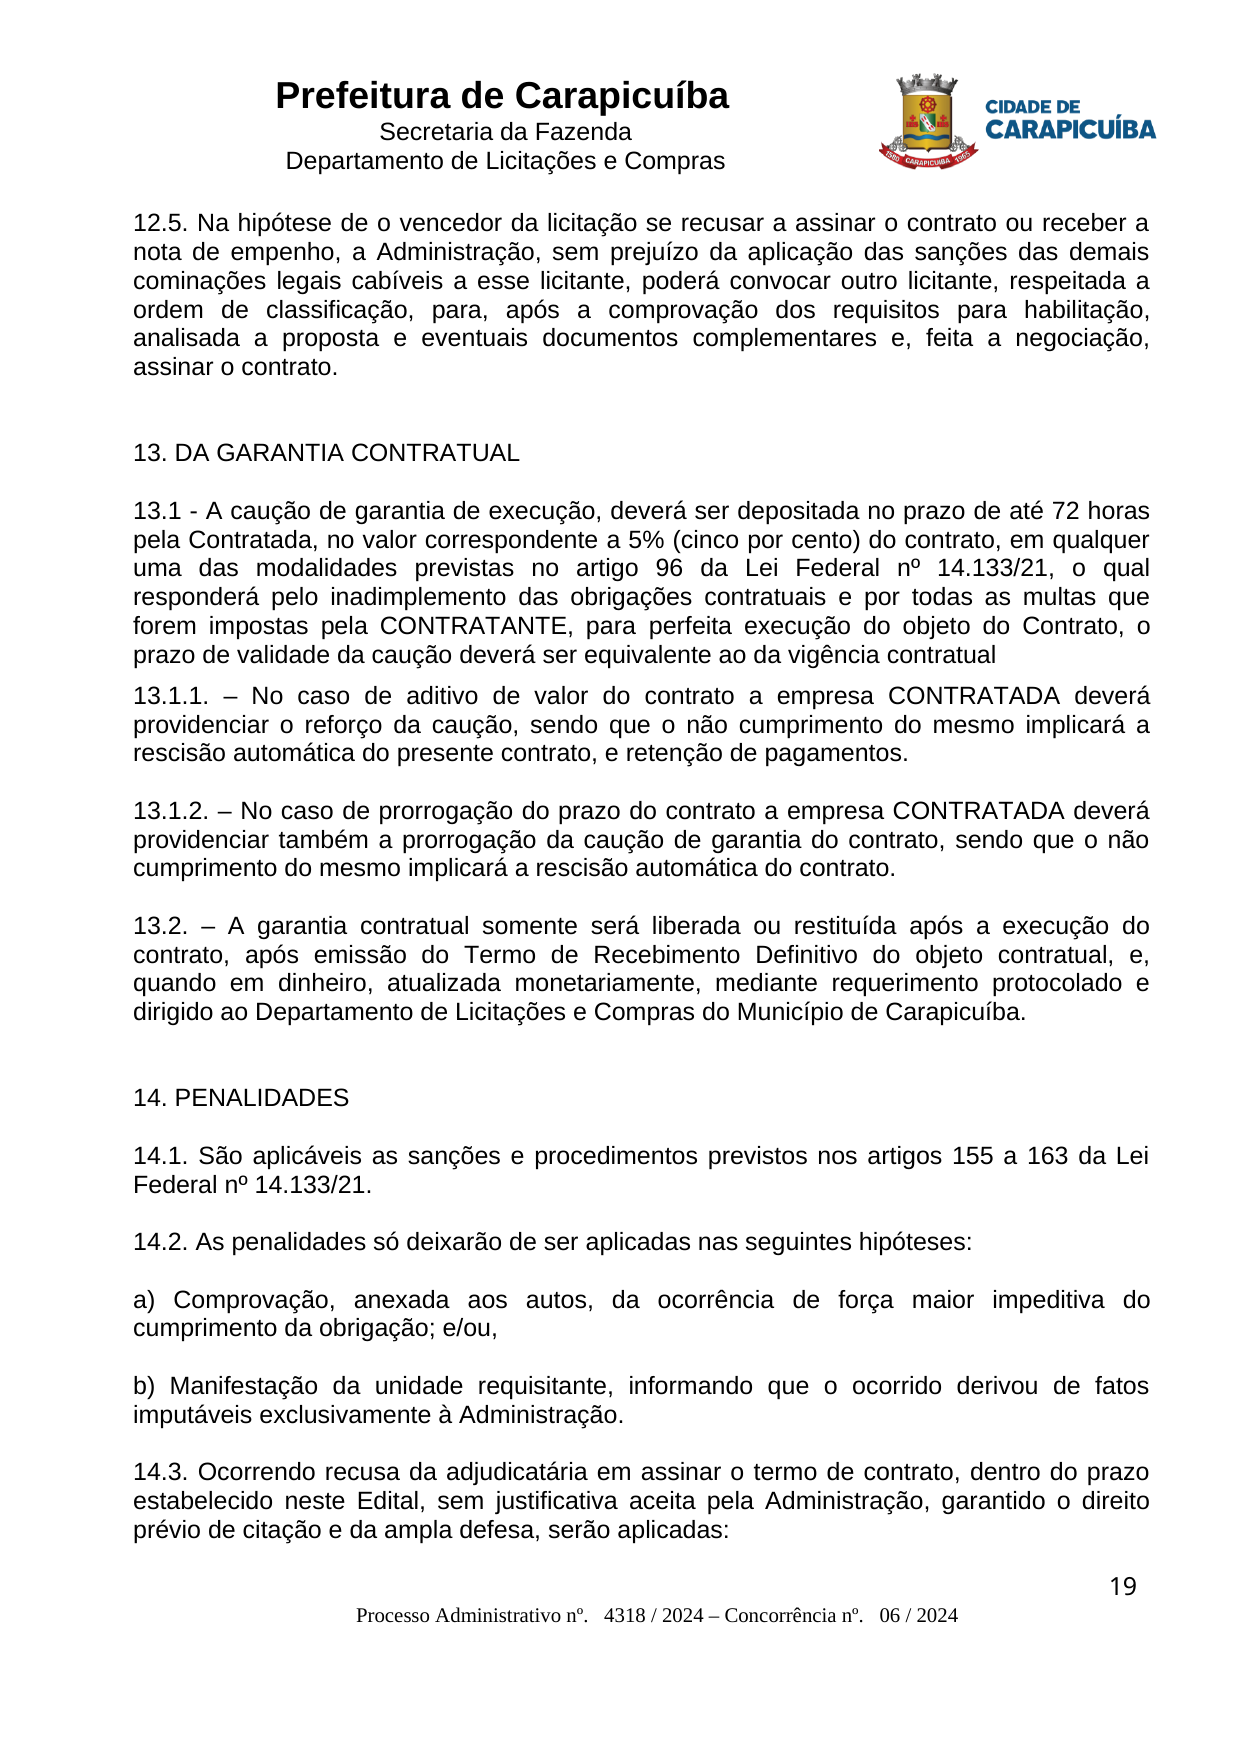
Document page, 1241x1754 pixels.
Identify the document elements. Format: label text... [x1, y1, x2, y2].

text 13.1 - A caução de garantia de execução, deverá ser depositada no prazo de até 72 horas pela Contratada, no valor correspondente a 5% (cinco por cento) do contrato, em qualquer uma das modalidades previstas no artigo 96 da Lei Federal nº 14.133/21, o qual responderá pelo inadimplemento das obrigações contratuais e por todas as multas que forem impostas pela CONTRATANTE, para perfeita execução do objeto do Contrato, o prazo de validade da caução deverá ser equivalente ao da vigência contratual [133, 496, 1152, 668]
text 14.2. As penalidades só deixarão de ser aplicadas nas seguintes hipóteses: [133, 1227, 1152, 1256]
text 13. DA GARANTIA CONTRATUAL [133, 438, 1152, 467]
text 13.2. – A garantia contratual somente será liberada ou restituída após a execução do contrato, após emissão do Termo de Recebimento Definitivo do objeto contratual, e, quando em dinheiro, atualizada monetariamente, mediante requerimento protocolado e dirigido ao Departamento de Licitações e Compras do Município de Carapicuíba. [133, 911, 1152, 1026]
text 14. PENALIDADES [133, 1083, 1152, 1112]
picture [877, 65, 1159, 172]
text a) Comprovação, anexada aos autos, da ocorrência de força maior impeditiva do cumprimento da obrigação; e/ou, [133, 1285, 1152, 1342]
text 13.1.1. – No caso de aditivo de valor do contrato a empresa CONTRATADA deverá providenciar o reforço da caução, sendo que o não cumprimento do mesmo implicará a rescisão automática do presente contrato, e retenção de pagamentos. [133, 681, 1152, 767]
text 14.1. São aplicáveis as sanções e procedimentos previstos nos artigos 155 a 163 da Lei Federal nº 14.133/21. [133, 1141, 1152, 1198]
text 13.1.2. – No caso de prorrogação do prazo do contrato a empresa CONTRATADA deverá providenciar também a prorrogação da caução de garantia do contrato, sendo que o não cumprimento do mesmo implicará a rescisão automática do contrato. [133, 796, 1152, 882]
text 12.5. Na hipótese de o vencedor da licitação se recusar a assinar o contrato ou receber a nota de empenho, a Administração, sem prejuízo da aplicação das sanções das demais cominações legais cabíveis a esse licitante, poderá convocar outro licitante, respeitada a ordem de classificação, para, após a comprovação dos requisitos para habilitação, analisada a proposta e eventuais documentos complementares e, feita a negociação, assinar o contrato. [133, 208, 1152, 381]
text b) Manifestação da unidade requisitante, informando que o ocorrido derivou de fatos imputáveis exclusivamente à Administração. [133, 1371, 1152, 1428]
text 14.3. Ocorrendo recusa da adjudicatária em assinar o termo de contrato, dentro do prazo estabelecido neste Edital, sem justificativa aceita pela Administração, garantido o direito prévio de citação e da ampla defesa, serão aplicadas: [133, 1457, 1152, 1543]
